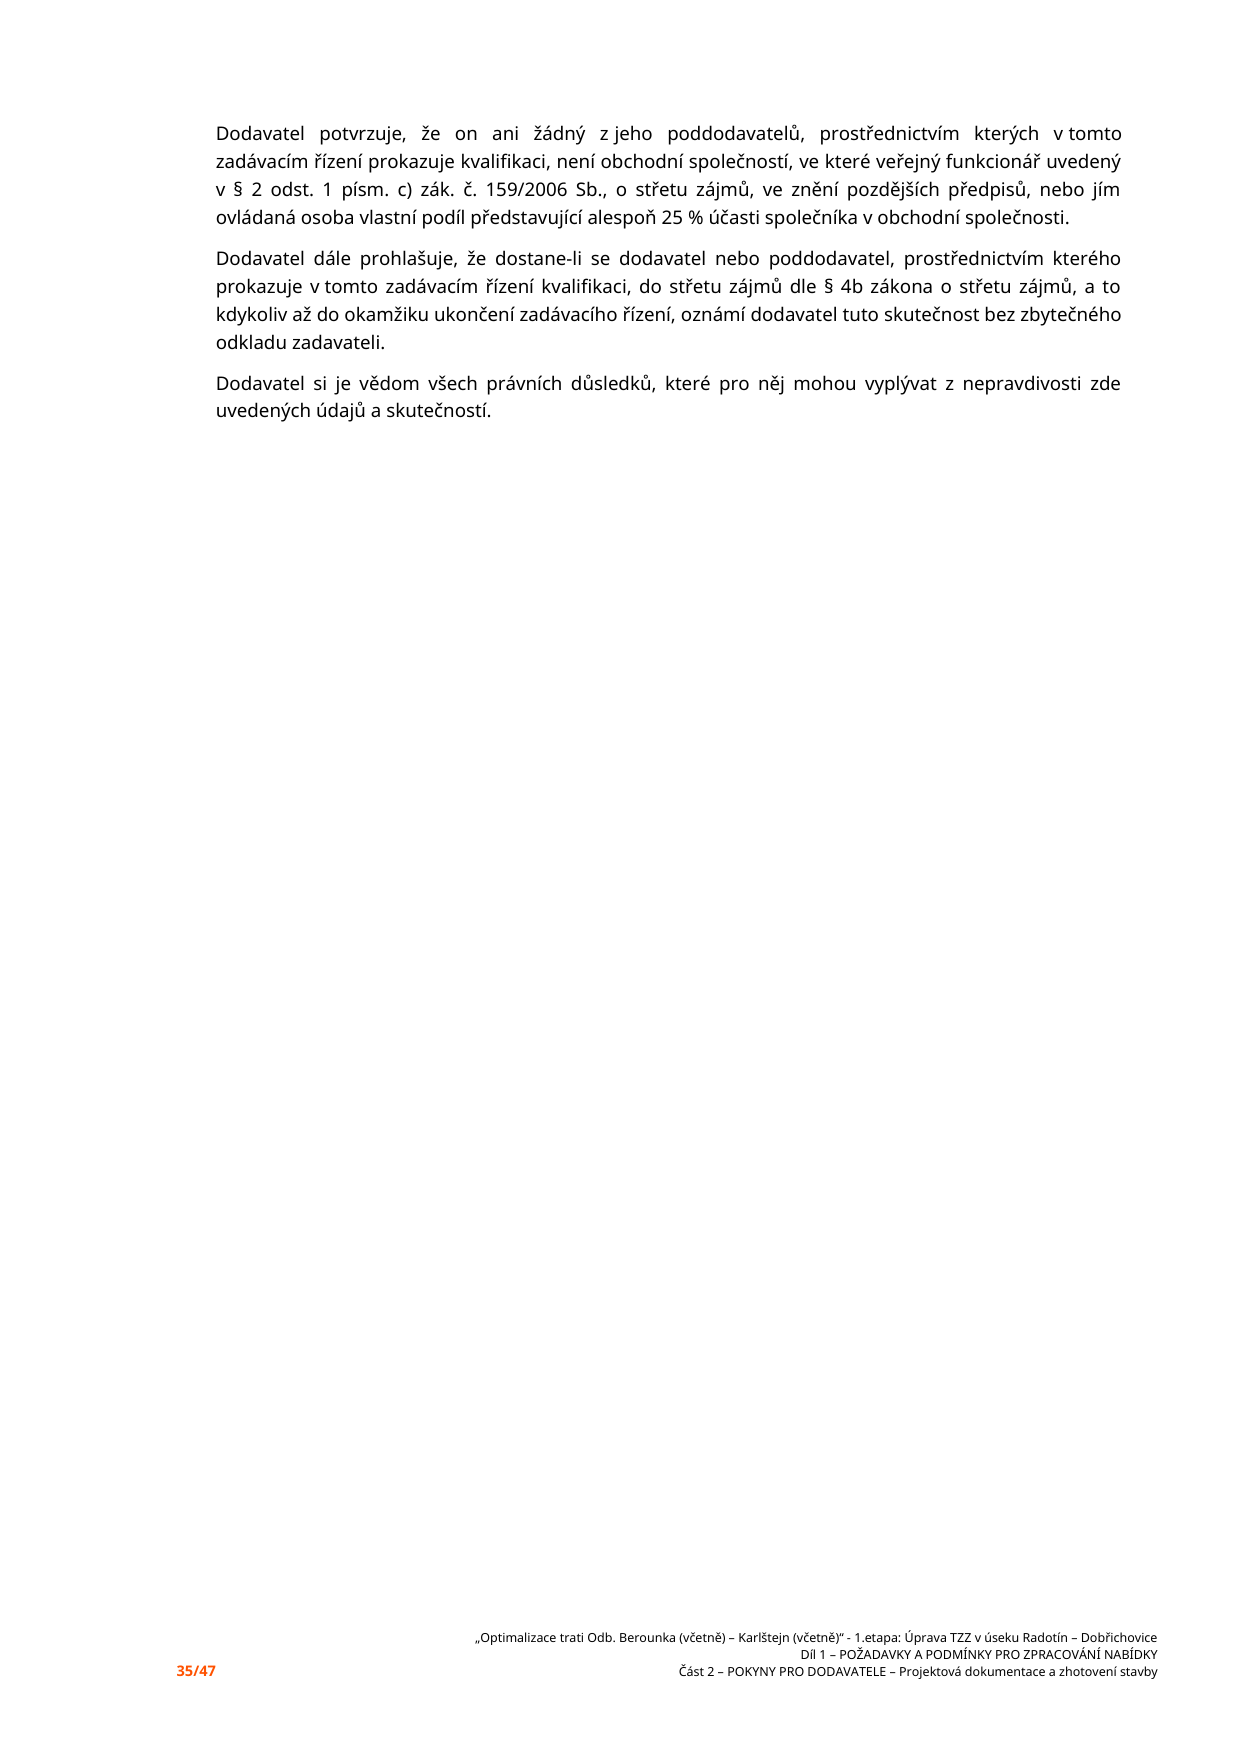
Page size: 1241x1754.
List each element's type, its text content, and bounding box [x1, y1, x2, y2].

text Dodavatel si je vědom všech právních důsledků, které pro něj mohou vyplývat z nepravdivosti zde uvedených údajů a skutečností. [216, 370, 1122, 423]
text Dodavatel potvrzuje, že on ani žádný z jeho poddodavatelů, prostřednictvím kterých v tomto zadávacím řízení prokazuje kvalifikaci, není obchodní společností, ve které veřejný funkcionář uvedený v § 2 odst. 1 písm. c) zák. č. 159/2006 Sb., o střetu zájmů, ve znění pozdějších předpisů, nebo jím ovládaná osoba vlastní podíl představující alespoň 25 % účasti společníka v obchodní společnosti. [216, 121, 1122, 230]
text Dodavatel dále prohlašuje, že dostane-li se dodavatel nebo poddodavatel, prostřednictvím kterého prokazuje v tomto zadávacím řízení kvalifikaci, do střetu zájmů dle § 4b zákona o střetu zájmů, a to kdykoliv až do okamžiku ukončení zadávacího řízení, oznámí dodavatel tuto skutečnost bez zbytečného odkladu zadavateli. [216, 245, 1122, 355]
